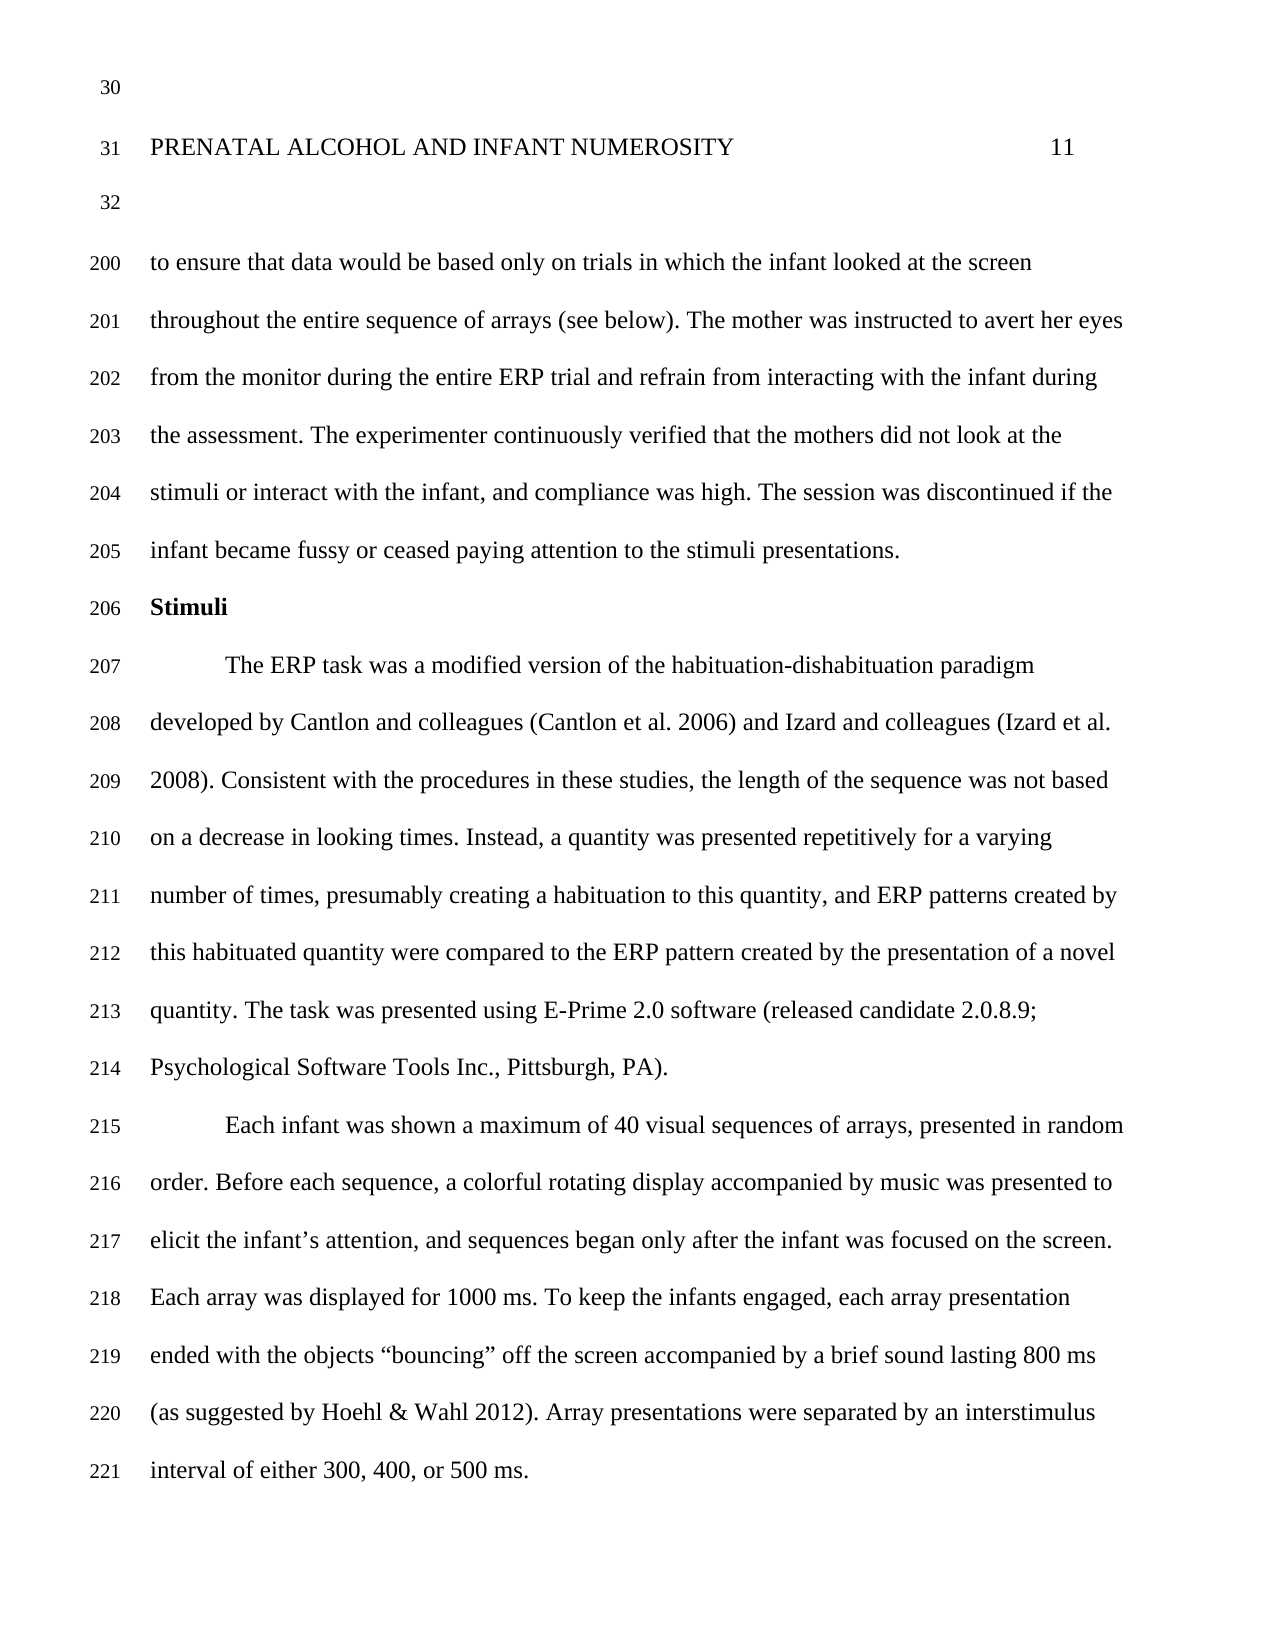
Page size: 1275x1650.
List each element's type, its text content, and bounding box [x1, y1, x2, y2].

text The ERP task was a modified version of the habituation-dishabituation paradigm developed by Cantlon and colleagues (Cantlon et al. 2006) and Izard and colleagues (Izard et al. 2008). Consistent with the procedures in these studies, the length of the sequence was not based on a decrease in looking times. Instead, a quantity was presented repetitively for a varying number of times, presumably creating a habituation to this quantity, and ERP patterns created by this habituated quantity were compared to the ERP pattern created by the presentation of a novel quantity. The task was presented using E-Prime 2.0 software (released candidate 2.0.8.9; Psychological Software Tools Inc., Pittsburgh, PA). [150, 650, 1125, 1081]
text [150, 247, 1125, 564]
text Each infant was shown a maximum of 40 visual sequences of arrays, presented in random order. Before each sequence, a colorful rotating display accompanied by music was presented to elicit the infant’s attention, and sequences began only after the infant was focused on the screen. Each array was displayed for 1000 ms. To keep the infants engaged, each array presentation ended with the objects “bouncing” off the screen accompanied by a brief sound lasting 800 ms (as suggested by Hoehl & Wahl 2012). Array presentations were separated by an interstimulus interval of either 300, 400, or 500 ms. [150, 1110, 1125, 1484]
subtitle Stimuli [150, 592, 1125, 621]
